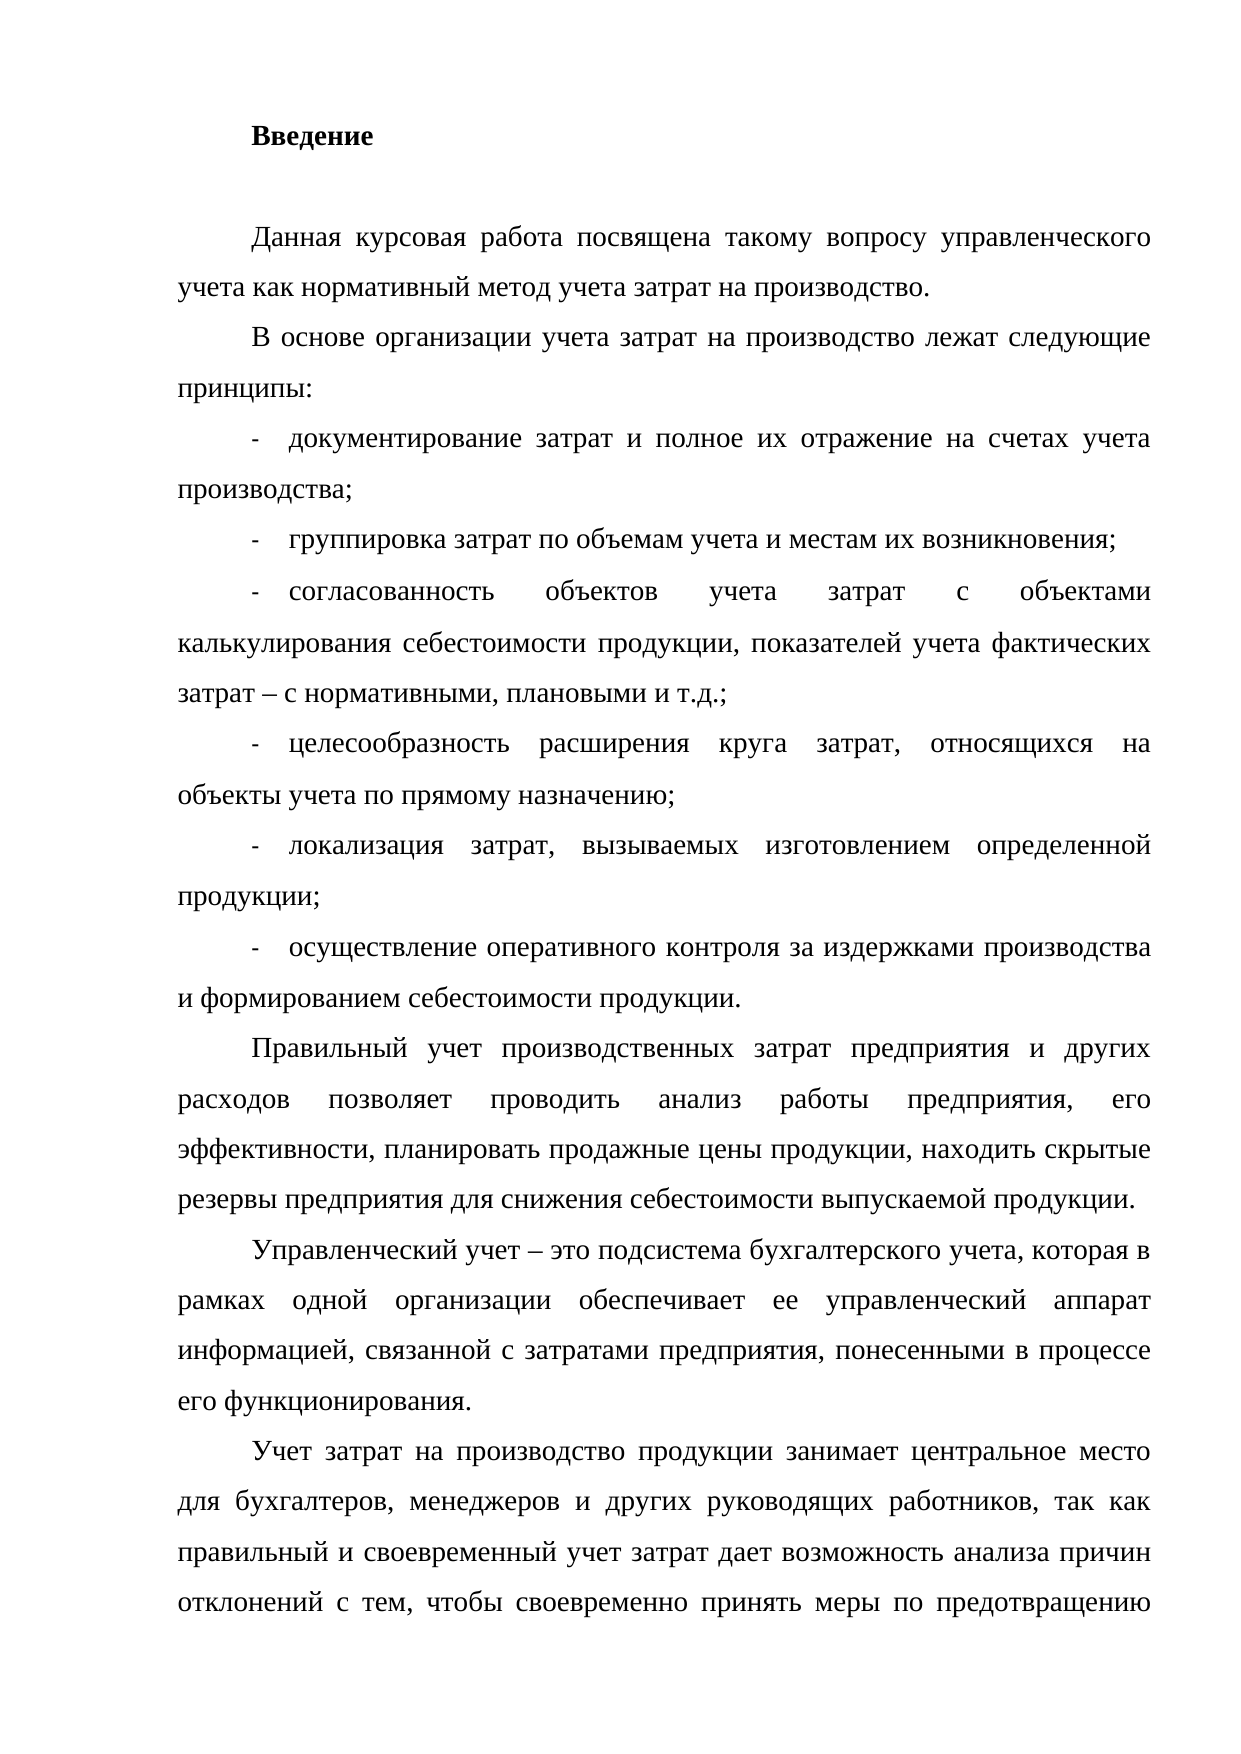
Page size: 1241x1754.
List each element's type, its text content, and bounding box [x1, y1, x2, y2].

text Данная курсовая работа посвящена такому вопросу управленческого учета как нормативный метод учета затрат на производство. [177, 219, 1152, 303]
list локализация затрат, вызываемых изготовлением определенной продукции; [177, 827, 1152, 912]
list осуществление оперативного контроля за издержками производства и формированием себестоимости продукции. [177, 929, 1152, 1014]
list документирование затрат и полное их отражение на счетах учета производства; [177, 420, 1152, 505]
text Правильный учет производственных затрат предприятия и других расходов позволяет проводить анализ работы предприятия, его эффективности, планировать продажные цены продукции, находить скрытые резервы предприятия для снижения себестоимости выпускаемой продукции. [177, 1031, 1152, 1215]
text В основе организации учета затрат на производство лежат следующие принципы: [177, 319, 1152, 403]
list согласованность объектов учета затрат с объектами калькулирования себестоимости продукции, показателей учета фактических затрат – с нормативными, плановыми и т.д.; [177, 573, 1152, 709]
list группировка затрат по объемам учета и местам их возникновения; [177, 522, 1152, 556]
text Введение [177, 118, 1152, 152]
text Управленческий учет – это подсистема бухгалтерского учета, которая в рамках одной организации обеспечивает ее управленческий аппарат информацией, связанной с затратами предприятия, понесенными в процессе его функционирования. [177, 1232, 1152, 1416]
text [177, 1433, 1152, 1617]
list целесообразность расширения круга затрат, относящихся на объекты учета по прямому назначению; [177, 726, 1152, 810]
